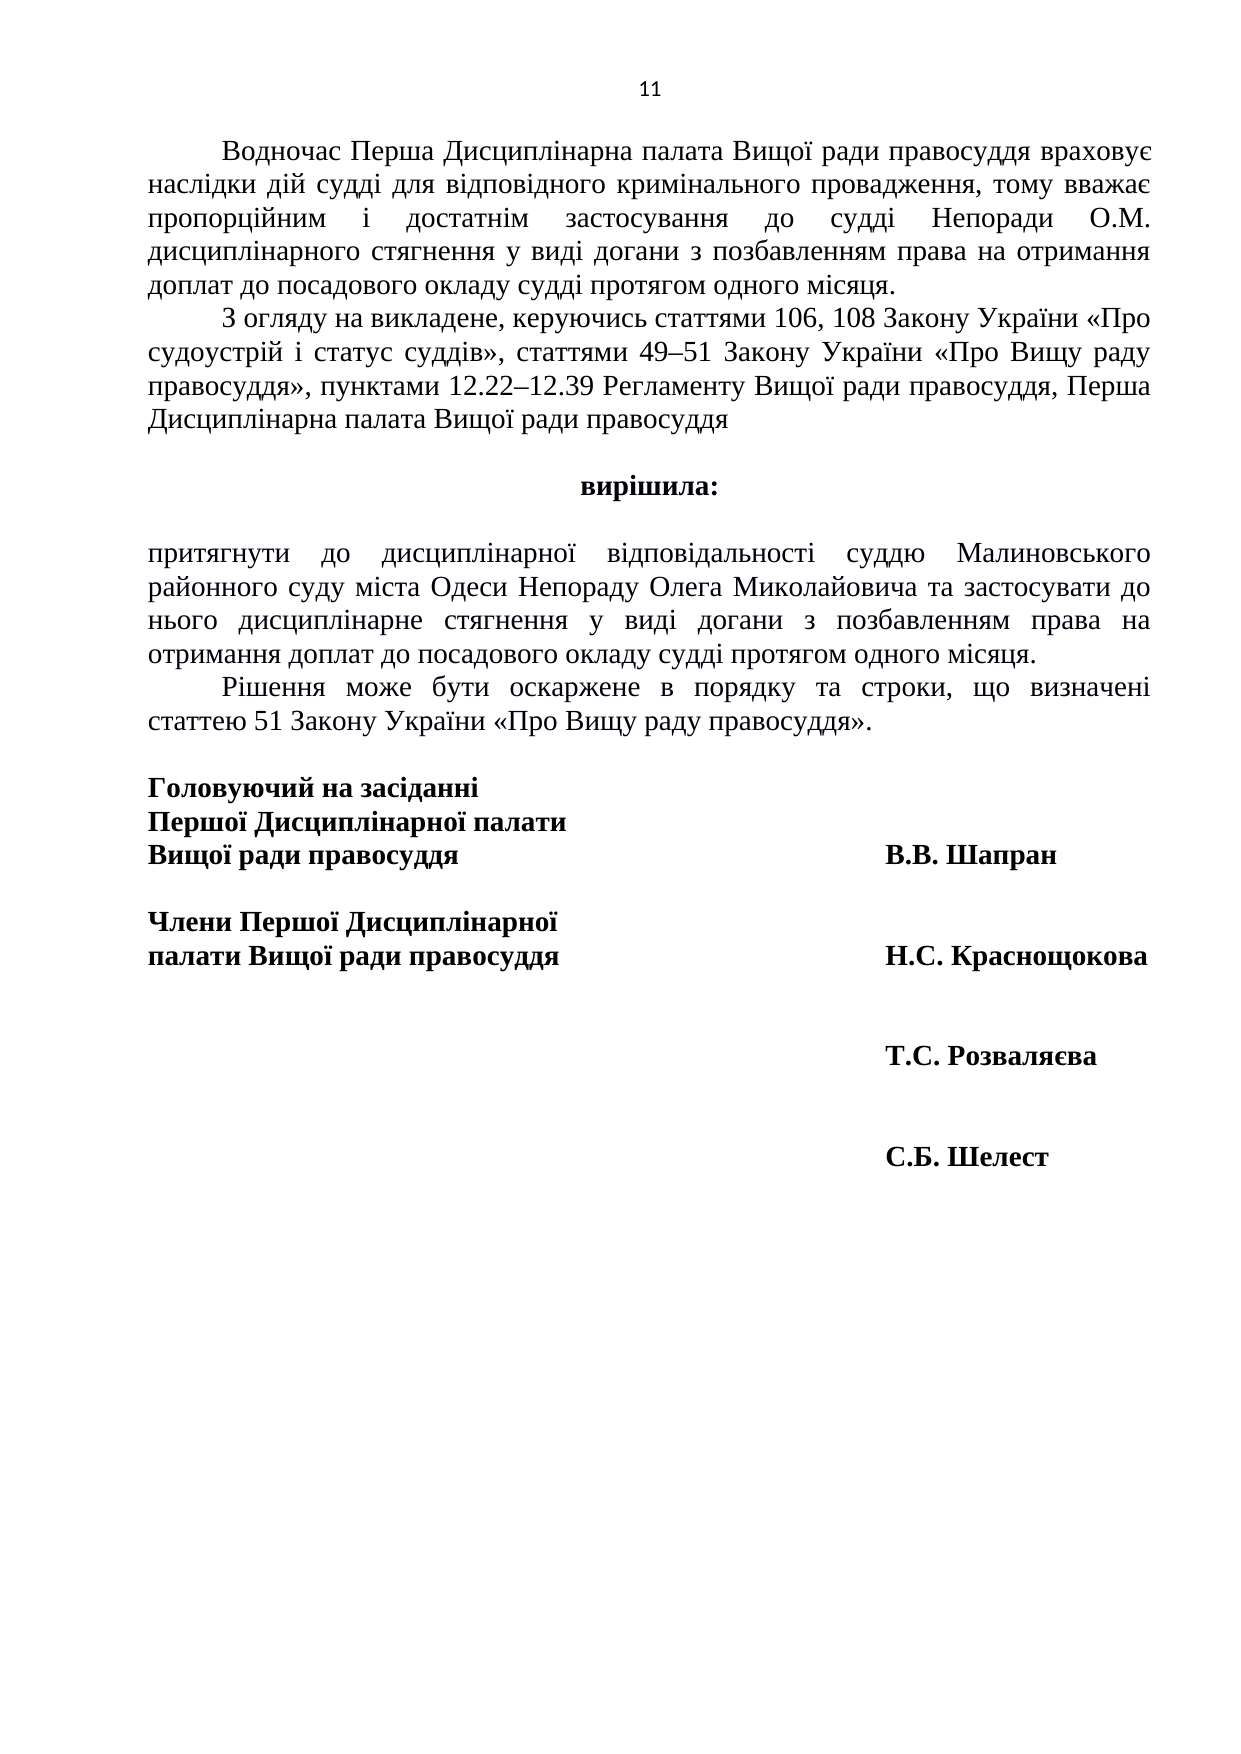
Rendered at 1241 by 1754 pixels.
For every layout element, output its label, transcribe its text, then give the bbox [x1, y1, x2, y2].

text Першої Дисциплінарної палати [148, 804, 1152, 837]
text Водночас Перша Дисциплінарна палата Вищої ради правосуддя враховує наслідки дій судді для відповідного кримінального провадження, тому вважає пропорційним і достатнім застосування до судді Непоради О.М. дисциплінарного стягнення у виді догани з позбавленням права на отримання доплат до посадового окладу судді протягом одного місяця. [148, 133, 1152, 301]
text палати Вищої ради правосуддя Н.С. Краснощокова [148, 938, 1152, 971]
text Члени Першої Дисциплінарної [148, 904, 1152, 938]
text Вищої ради правосуддя В.В. Шапран [148, 837, 1152, 871]
text вирішила: [148, 468, 1152, 502]
text С.Б. Шелест [811, 1139, 1152, 1173]
text Рішення може бути оскаржене в порядку та строки, що визначені статтею 51 Закону України «Про Вищу раду правосуддя». [148, 669, 1152, 737]
text притягнути до дисциплінарної відповідальності суддю Малиновського районного суду міста Одеси Непораду Олега Миколайовича та застосувати до нього дисциплінарне стягнення у виді догани з позбавленням права на отримання доплат до посадового окладу судді протягом одного місяця. [148, 535, 1152, 669]
text Головуючий на засіданні [148, 770, 1152, 804]
text Т.С. Розваляєва [148, 1038, 1152, 1072]
text З огляду на викладене, керуючись статтями 106, 108 Закону України «Про судоустрій і статус суддів», статтями 49–51 Закону України «Про Вищу раду правосуддя», пунктами 12.22–12.39 Регламенту Вищої ради правосуддя, Перша Дисциплінарна палата Вищої ради правосуддя [148, 301, 1152, 435]
